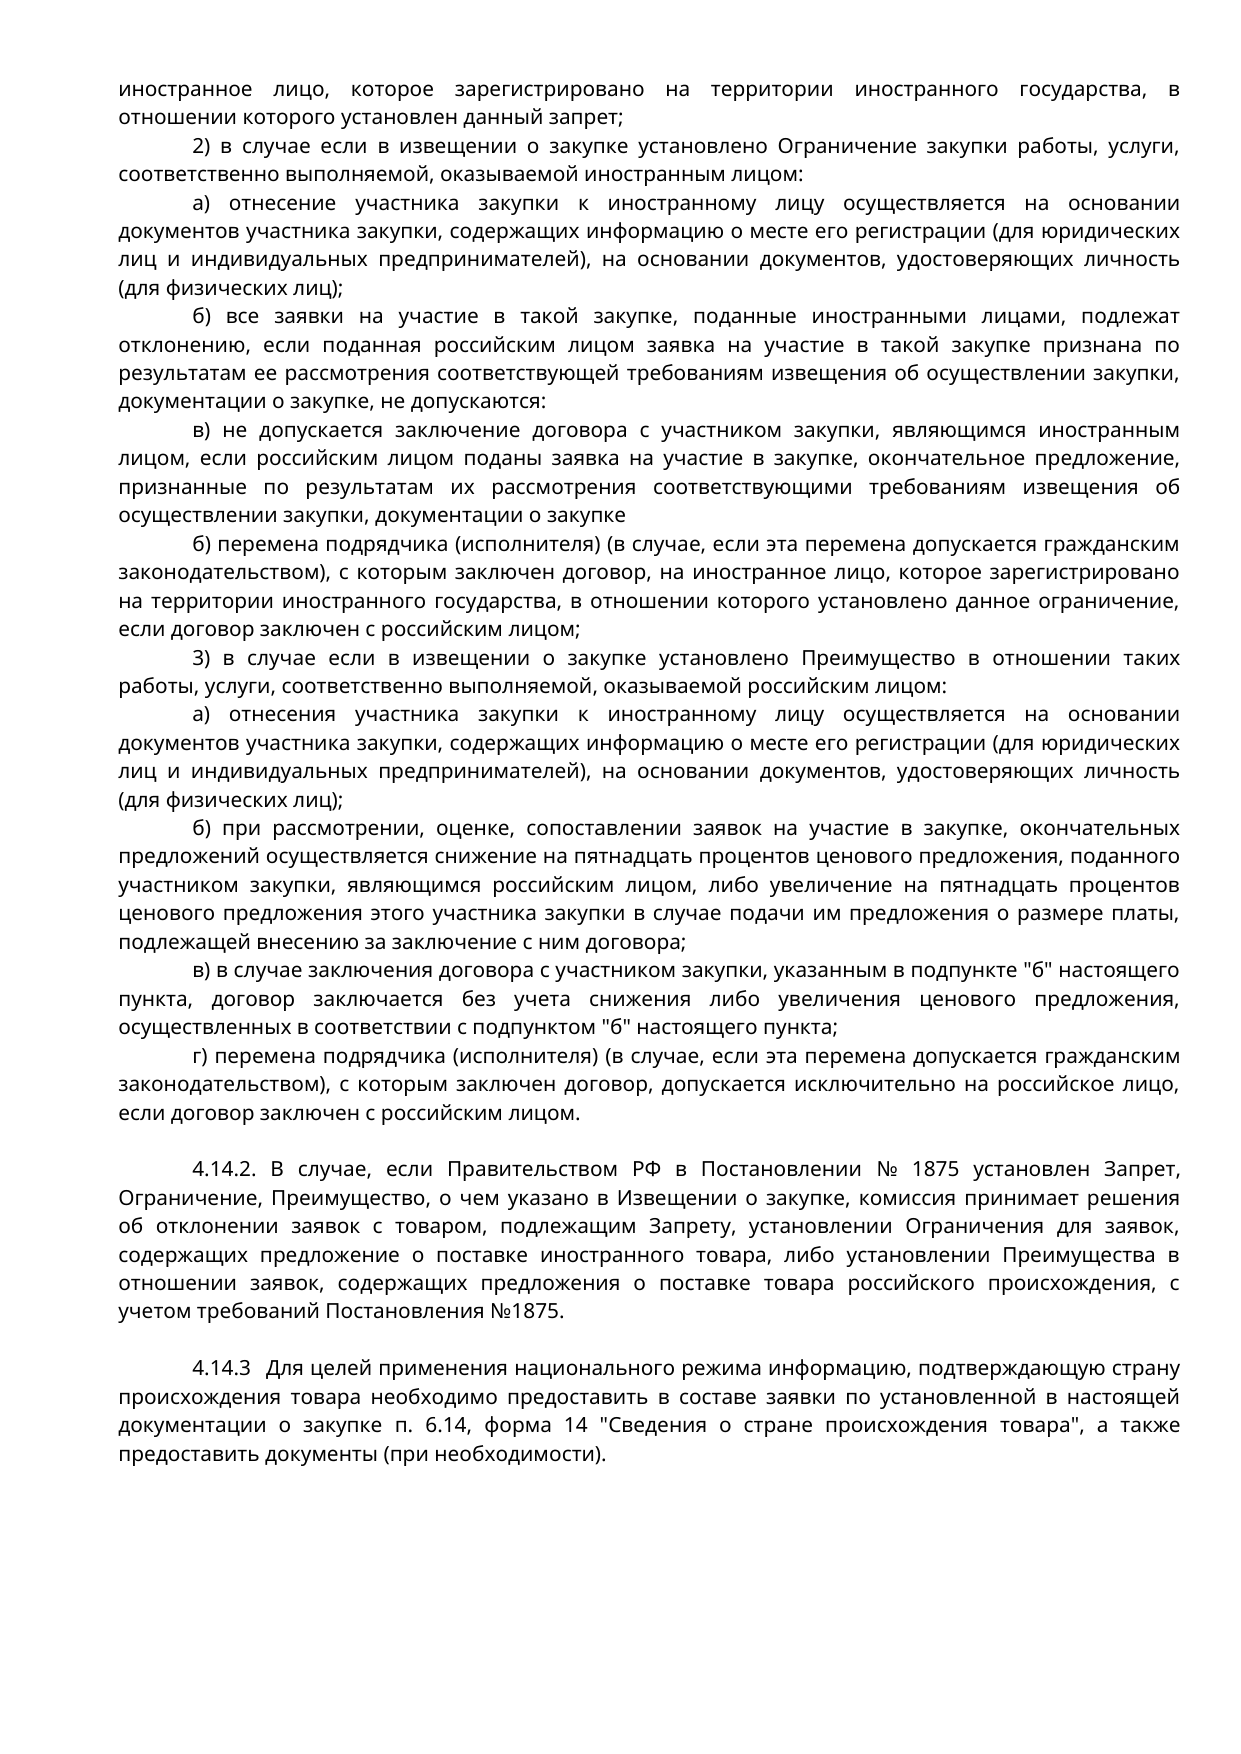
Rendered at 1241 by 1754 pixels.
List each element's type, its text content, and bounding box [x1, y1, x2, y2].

text б) перемена подрядчика (исполнителя) (в случае, если эта перемена допускается гражданским законодательством), с которым заключен договор, на иностранное лицо, которое зарегистрировано на территории иностранного государства, в отношении которого установлено данное ограничение, если договор заключен с российским лицом; [118, 529, 1181, 643]
text в) в случае заключения договора с участником закупки, указанным в подпункте "б" настоящего пункта, договор заключается без учета снижения либо увеличения ценового предложения, осуществленных в соответствии с подпунктом "б" настоящего пункта; [118, 955, 1181, 1041]
list Для целей применения национального режима информацию, подтверждающую страну происхождения товара необходимо предоставить в составе заявки по установленной в настоящей документации о закупке п. 6.14, форма 14 "Сведения о стране происхождения товара", а также предоставить документы (при необходимости). [118, 1353, 1181, 1467]
text а) отнесение участника закупки к иностранному лицу осуществляется на основании документов участника закупки, содержащих информацию о месте его регистрации (для юридических лиц и индивидуальных предпринимателей), на основании документов, удостоверяющих личность (для физических лиц); [118, 188, 1181, 301]
text 3) в случае если в извещении о закупке установлено Преимущество в отношении таких работы, услуги, соответственно выполняемой, оказываемой российским лицом: [118, 643, 1181, 699]
text б) все заявки на участие в такой закупке, поданные иностранными лицами, подлежат отклонению, если поданная российским лицом заявка на участие в такой закупке признана по результатам ее рассмотрения соответствующей требованиям извещения об осуществлении закупки, документации о закупке, не допускаются: [118, 301, 1181, 415]
text а) отнесения участника закупки к иностранному лицу осуществляется на основании документов участника закупки, содержащих информацию о месте его регистрации (для юридических лиц и индивидуальных предпринимателей), на основании документов, удостоверяющих личность (для физических лиц); [118, 699, 1181, 813]
text 4.14.2. В случае, если Правительством РФ в Постановлении № 1875 установлен Запрет, Ограничение, Преимущество, о чем указано в Извещении о закупке, комиссия принимает решения об отклонении заявок с товаром, подлежащим Запрету, установлении Ограничения для заявок, содержащих предложение о поставке иностранного товара, либо установлении Преимущества в отношении заявок, содержащих предложения о поставке товара российского происхождения, с учетом требований Постановления №1875. [118, 1154, 1181, 1325]
text г) перемена подрядчика (исполнителя) (в случае, если эта перемена допускается гражданским законодательством), с которым заключен договор, допускается исключительно на российское лицо, если договор заключен с российским лицом. [118, 1041, 1181, 1126]
text 2) в случае если в извещении о закупке установлено Ограничение закупки работы, услуги, соответственно выполняемой, оказываемой иностранным лицом: [118, 131, 1181, 188]
text в) не допускается заключение договора с участником закупки, являющимся иностранным лицом, если российским лицом поданы заявка на участие в закупке, окончательное предложение, признанные по результатам их рассмотрения соответствующими требованиям извещения об осуществлении закупки, документации о закупке [118, 415, 1181, 529]
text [118, 74, 1181, 131]
text б) при рассмотрении, оценке, сопоставлении заявок на участие в закупке, окончательных предложений осуществляется снижение на пятнадцать процентов ценового предложения, поданного участником закупки, являющимся российским лицом, либо увеличение на пятнадцать процентов ценового предложения этого участника закупки в случае подачи им предложения о размере платы, подлежащей внесению за заключение с ним договора; [118, 813, 1181, 955]
